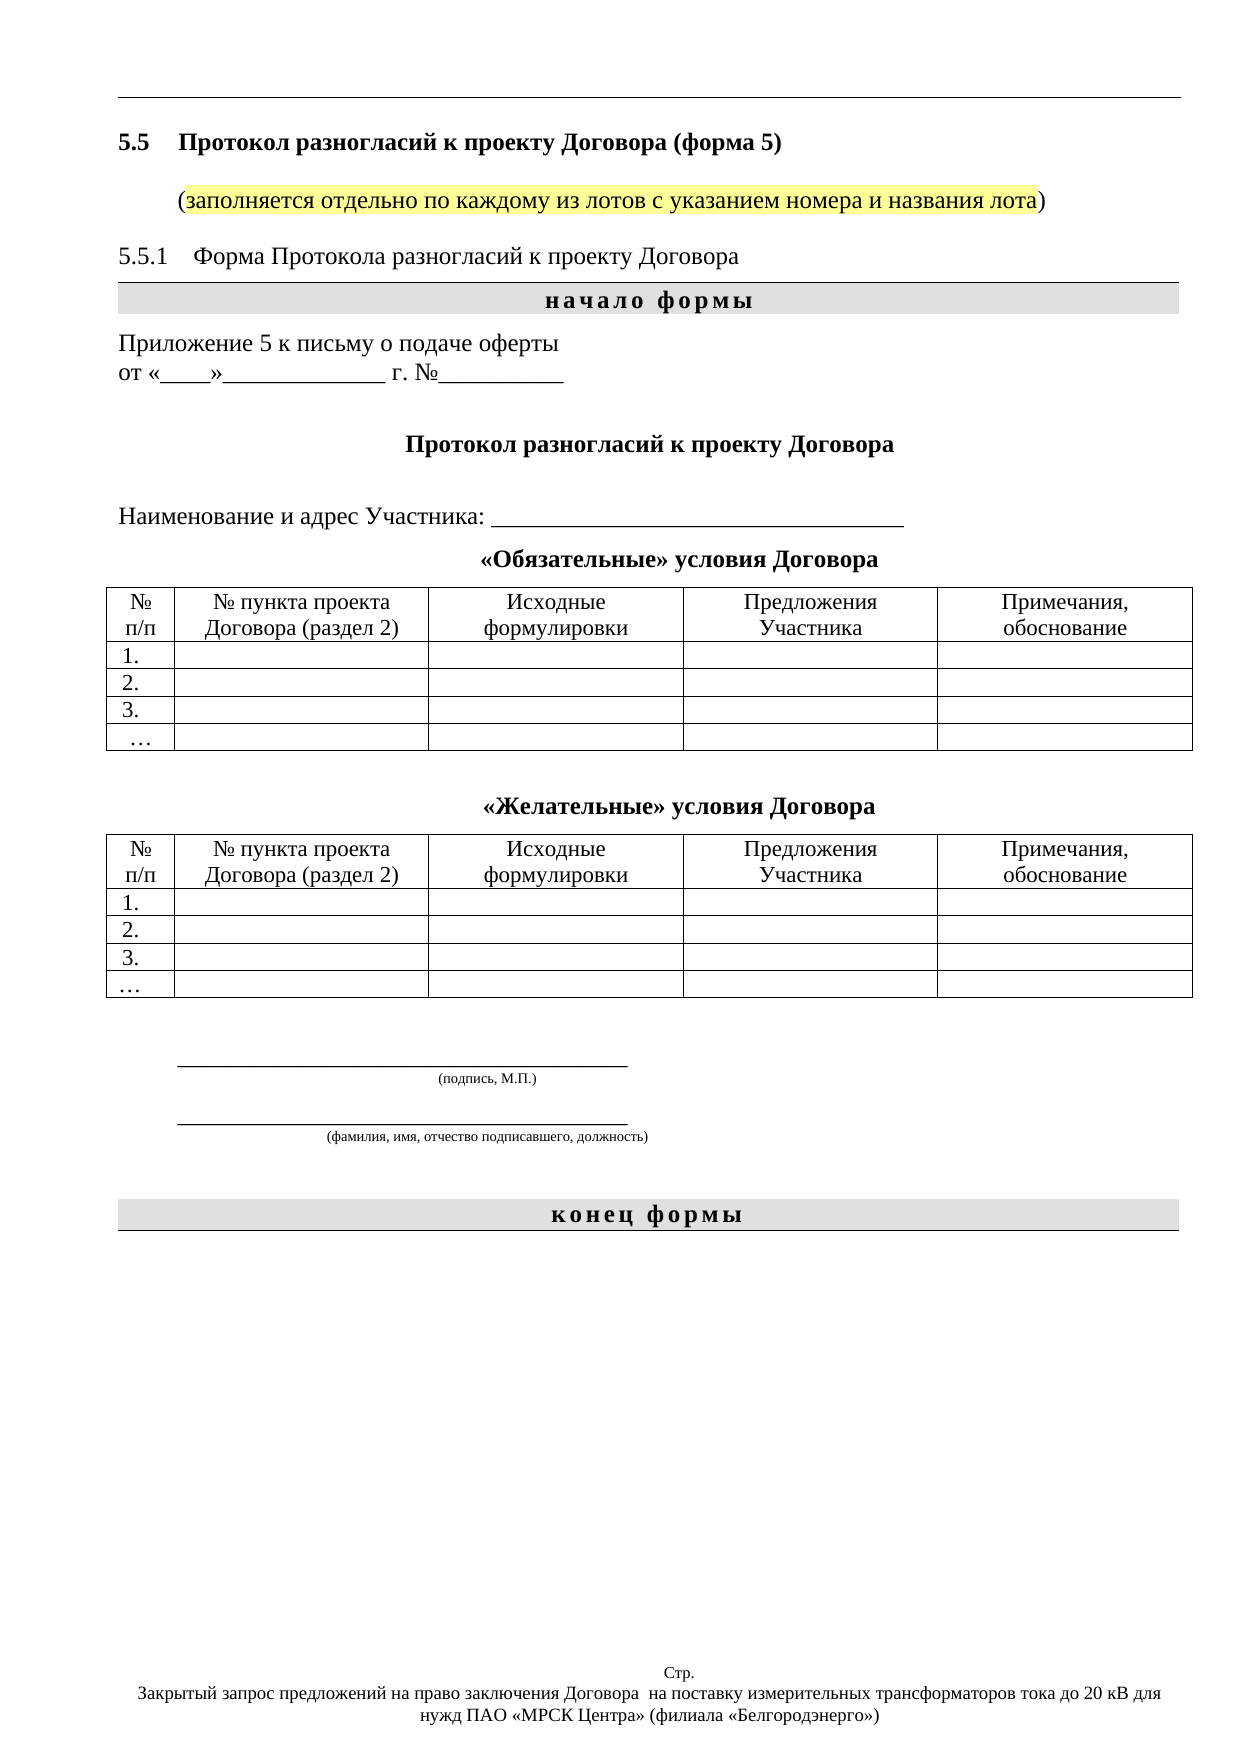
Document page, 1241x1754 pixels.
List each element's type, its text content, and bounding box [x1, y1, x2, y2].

table_cell [429, 889, 683, 915]
subtitle Форма Протокола разногласий к проекту Договора [118, 241, 1181, 269]
text ____________________________________ [118, 1099, 1181, 1128]
table_cell [429, 724, 683, 750]
table_cell [938, 669, 1192, 696]
table_cell [175, 944, 428, 970]
text конец формы [118, 1199, 1179, 1230]
table_cell [107, 669, 174, 696]
text «Желательные» условия Договора [118, 791, 1181, 819]
table_cell [684, 724, 937, 750]
table_header Исходные формулировки [429, 588, 683, 641]
table_cell [938, 642, 1192, 668]
table_cell [429, 697, 683, 723]
table_cell … [107, 971, 174, 997]
table_cell [107, 642, 174, 668]
table_header № пункта проекта Договора (раздел 2) [175, 588, 428, 641]
table_cell [175, 697, 428, 723]
text Приложение 5 к письму о подаче оферты от «____»_____________ г. №__________ [118, 328, 1181, 386]
table_cell [684, 669, 937, 696]
table_header Предложения Участника [684, 588, 937, 641]
text начало формы [118, 283, 1179, 314]
table_cell [429, 944, 683, 970]
table_cell [175, 916, 428, 942]
table_cell [107, 889, 174, 915]
text (фамилия, имя, отчество подписавшего, должность) [118, 1128, 797, 1156]
table_header Предложения Участника [684, 835, 937, 888]
table_header № пункта проекта Договора (раздел 2) [175, 835, 428, 888]
subtitle Протокол разногласий к проекту Договора (форма 5) [118, 127, 1181, 156]
table_cell [175, 724, 428, 750]
text Протокол разногласий к проекту Договора [118, 429, 1181, 458]
table_cell [175, 971, 428, 997]
table_cell [429, 669, 683, 696]
table_cell [938, 944, 1192, 970]
table_header Примечания, обоснование [938, 588, 1192, 641]
table_cell [684, 697, 937, 723]
table_header № п/п [107, 835, 174, 888]
table_cell [684, 916, 937, 942]
text ____________________________________ [118, 1041, 1181, 1070]
table_header № п/п [107, 588, 174, 641]
text (подпись, М.П.) [118, 1070, 797, 1099]
table_cell [175, 889, 428, 915]
table_cell [684, 971, 937, 997]
table_cell … [107, 724, 174, 750]
table_cell [429, 971, 683, 997]
table_header Исходные формулировки [429, 835, 683, 888]
table_cell [684, 889, 937, 915]
table_cell [938, 916, 1192, 942]
table_cell [938, 724, 1192, 750]
table_cell [107, 697, 174, 723]
table_cell [107, 944, 174, 970]
table_cell [175, 669, 428, 696]
table_cell [938, 971, 1192, 997]
table_cell [938, 697, 1192, 723]
table_cell [429, 642, 683, 668]
table_header Примечания, обоснование [938, 835, 1192, 888]
text «Обязательные» условия Договора [118, 544, 1181, 573]
table_cell [429, 916, 683, 942]
table_cell [684, 642, 937, 668]
table_cell [684, 944, 937, 970]
table_cell [175, 642, 428, 668]
text Наименование и адрес Участника: _________________________________ [118, 501, 1181, 529]
table_cell [938, 889, 1192, 915]
table_cell [107, 916, 174, 942]
